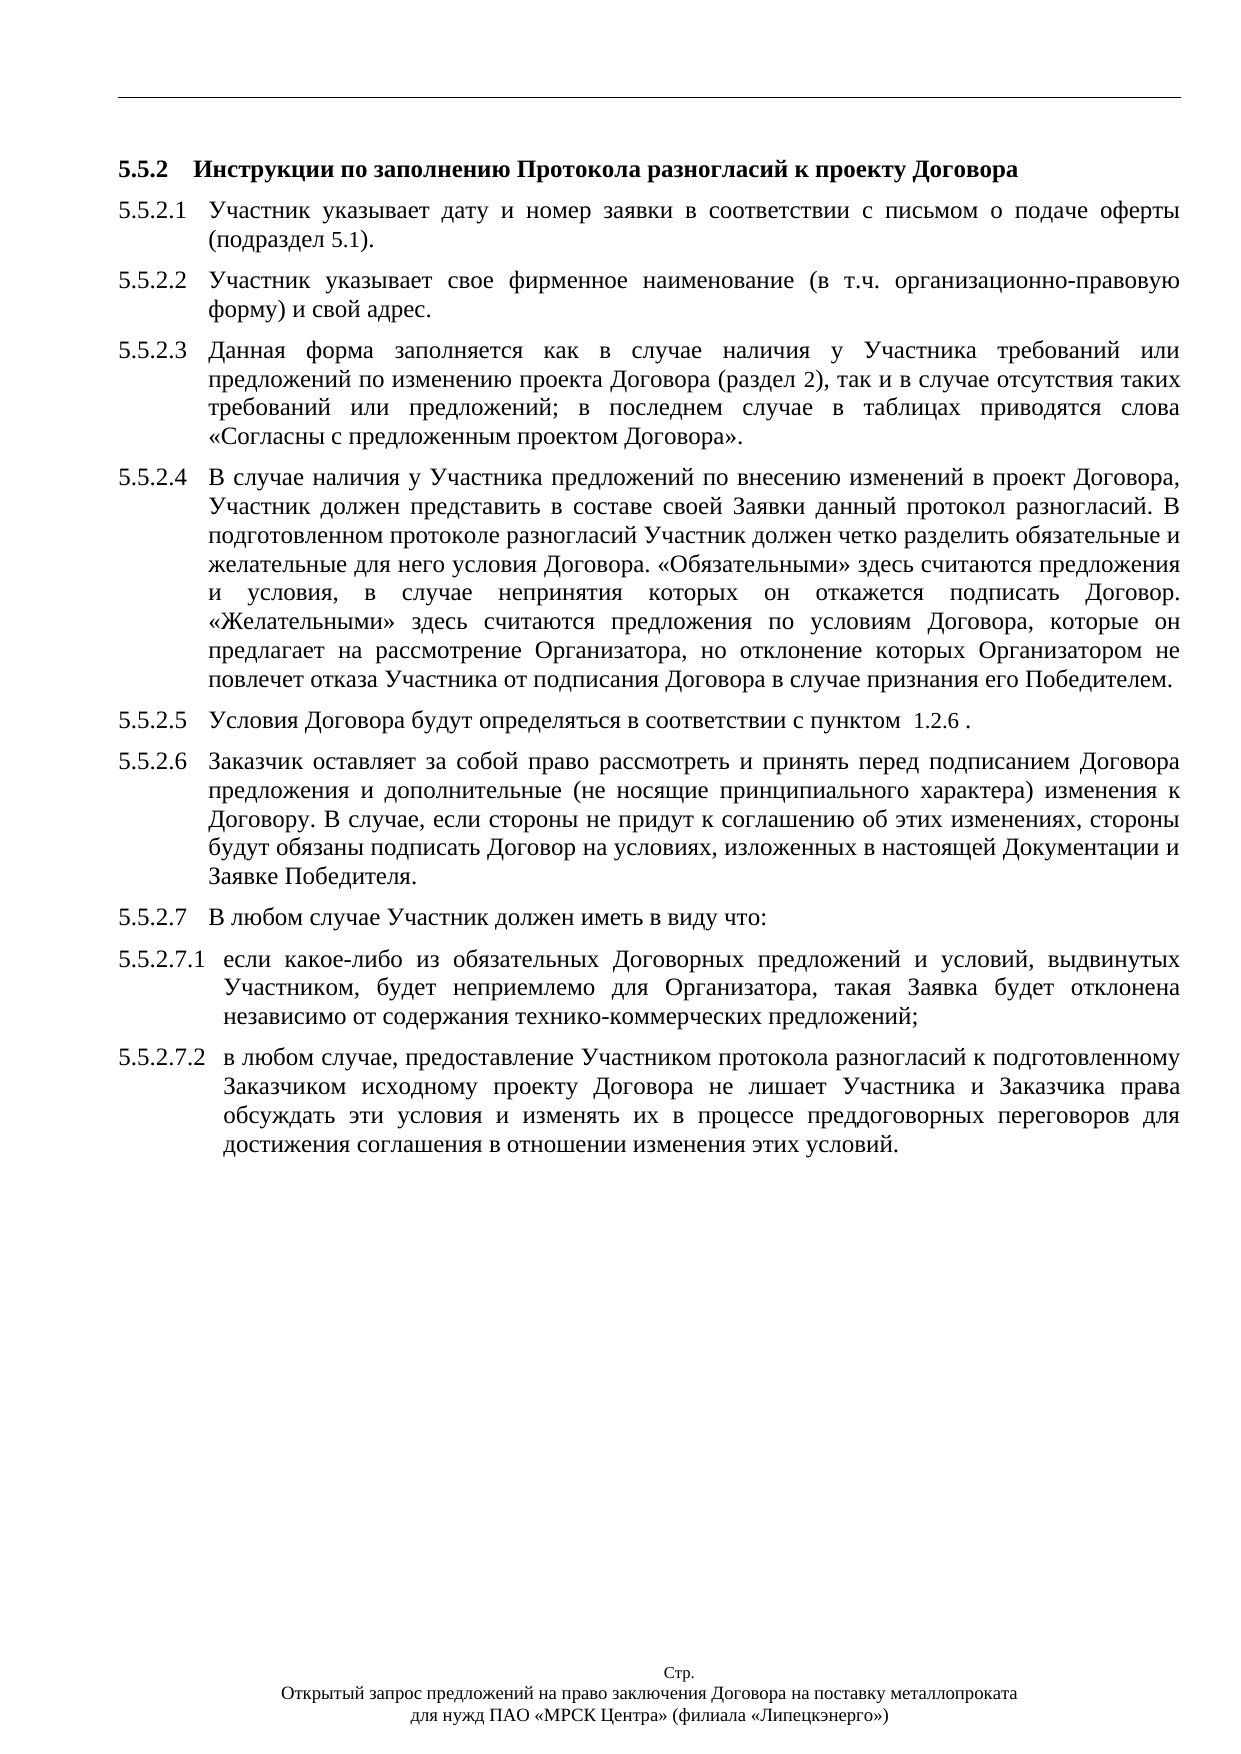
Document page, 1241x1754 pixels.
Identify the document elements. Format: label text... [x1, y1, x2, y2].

list если какое-либо из обязательных Договорных предложений и условий, выдвинутых Участником, будет неприемлемо для Организатора, такая Заявка будет отклонена независимо от содержания технико-коммерческих предложений; [118, 944, 1181, 1030]
list Данная форма заполняется как в случае наличия у Участника требований или предложений по изменению проекта Договора (раздел 2), так и в случае отсутствия таких требований или предложений; в последнем случае в таблицах приводятся слова «Согласны с предложенным проектом Договора». [118, 335, 1181, 450]
list Участник указывает дату и номер заявки в соответствии с письмом о подаче оферты (подраздел 5.1). [118, 195, 1181, 252]
list В любом случае Участник должен иметь в виду что: [118, 902, 1181, 931]
list Условия Договора будут определяться в соответствии с пунктом 1.2.6 . [118, 705, 1181, 734]
list в любом случае, предоставление Участником протокола разногласий к подготовленному Заказчиком исходному проекту Договора не лишает Участника и Заказчика права обсуждать эти условия и изменять их в процессе преддоговорных переговоров для достижения соглашения в отношении изменения этих условий. [118, 1042, 1181, 1157]
list Участник указывает свое фирменное наименование (в т.ч. организационно-правовую форму) и свой адрес. [118, 265, 1181, 322]
list Заказчик оставляет за собой право рассмотреть и принять перед подписанием Договора предложения и дополнительные (не носящие принципиального характера) изменения к Договору. В случае, если стороны не придут к соглашению об этих изменениях, стороны будут обязаны подписать Договор на условиях, изложенных в настоящей Документации и Заявке Победителя. [118, 746, 1181, 890]
list В случае наличия у Участника предложений по внесению изменений в проект Договора, Участник должен представить в составе своей Заявки данный протокол разногласий. В подготовленном протоколе разногласий Участник должен четко разделить обязательные и желательные для него условия Договора. «Обязательными» здесь считаются предложения и условия, в случае непринятия которых он откажется подписать Договор. «Желательными» здесь считаются предложения по условиям Договора, которые он предлагает на рассмотрение Организатора, но отклонение которых Организатором не повлечет отказа Участника от подписания Договора в случае признания его Победителем. [118, 462, 1181, 692]
subtitle Инструкции по заполнению Протокола разногласий к проекту Договора [118, 154, 1181, 182]
